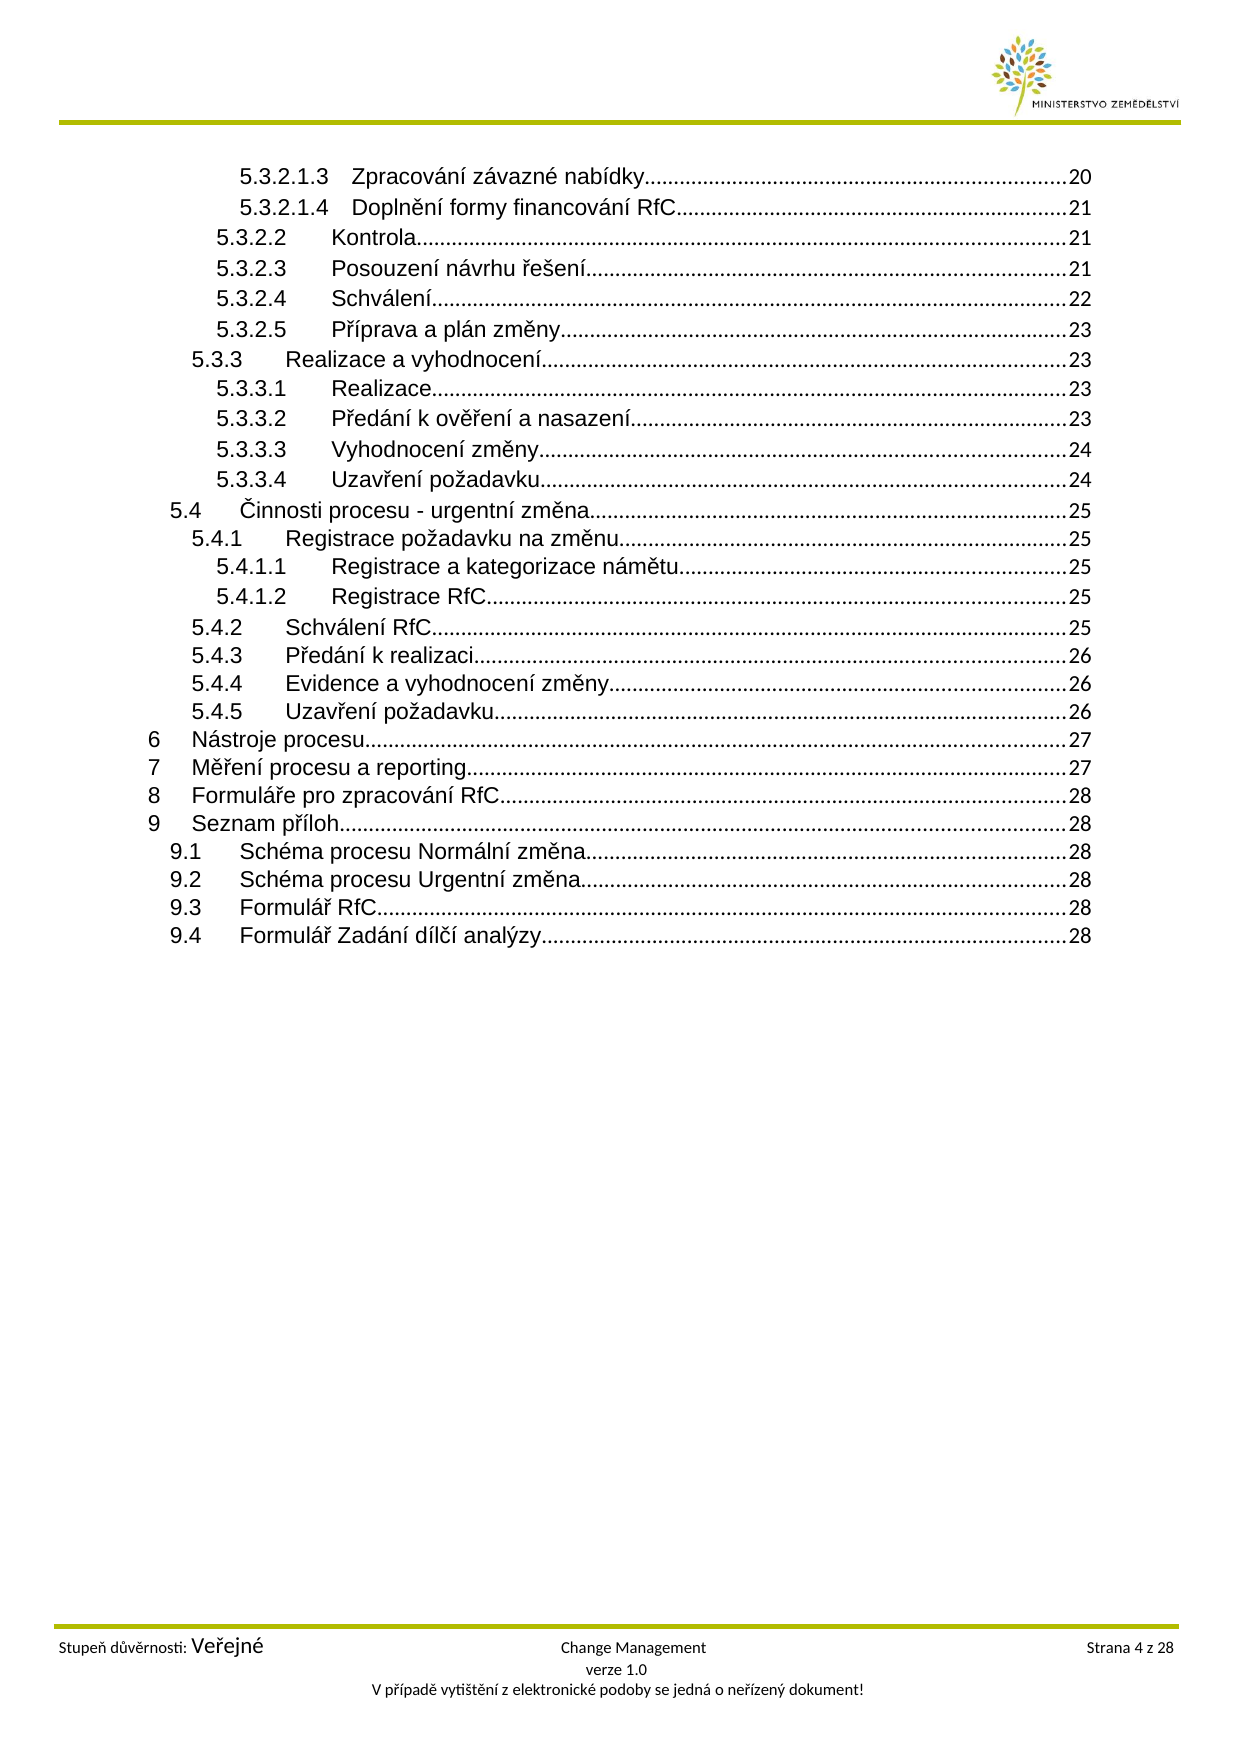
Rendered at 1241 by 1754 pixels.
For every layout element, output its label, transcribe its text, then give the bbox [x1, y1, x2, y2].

text 5.4.2 Schválení RfC 25 [191, 613, 1092, 641]
text 5.3.3.1 Realizace 23 [216, 374, 1092, 402]
text 5.3.3.4 Uzavření požadavku 24 [216, 465, 1092, 493]
text 9.2 Schéma procesu Urgentní změna 28 [169, 865, 1092, 893]
text 5.3.3.3 Vyhodnocení změny 24 [216, 435, 1092, 463]
text 5.4.1 Registrace požadavku na změnu 25 [191, 524, 1092, 552]
text 8 Formuláře pro zpracování RfC 28 [148, 781, 1092, 809]
text 5.3.3.2 Předání k ověření a nasazení 23 [216, 404, 1092, 432]
text 6 Nástroje procesu 27 [148, 725, 1092, 753]
text 9.4 Formulář Zadání dílčí analýzy 28 [169, 921, 1092, 949]
text 5.4.3 Předání k realizaci 26 [191, 641, 1092, 669]
text 5.3.2.4 Schválení 22 [216, 284, 1092, 313]
text 5.4 Činnosti procesu - urgentní změna 25 [169, 496, 1092, 524]
text 9.1 Schéma procesu Normální změna 28 [169, 837, 1092, 865]
text 9 Seznam příloh 28 [148, 809, 1092, 837]
text 5.3.2.5 Příprava a plán změny 23 [216, 315, 1092, 343]
text 9.3 Formulář RfC 28 [169, 893, 1092, 921]
text 7 Měření procesu a reporting 27 [148, 753, 1092, 781]
text 5.4.4 Evidence a vyhodnocení změny 26 [191, 669, 1092, 697]
text 5.4.5 Uzavření požadavku 26 [191, 697, 1092, 725]
text 5.3.2.3 Posouzení návrhu řešení 21 [216, 254, 1092, 282]
text 5.4.1.2 Registrace RfC 25 [216, 582, 1092, 610]
text 5.4.1.1 Registrace a kategorizace námětu 25 [216, 552, 1092, 580]
text 5.3.2.1.3 Zpracování závazné nabídky 20 [239, 162, 1092, 191]
picture [989, 29, 1182, 121]
text 5.3.3 Realizace a vyhodnocení 23 [191, 346, 1092, 374]
text 5.3.2.2 Kontrola 21 [216, 223, 1092, 252]
text 5.3.2.1.4 Doplnění formy financování RfC 21 [239, 193, 1092, 221]
